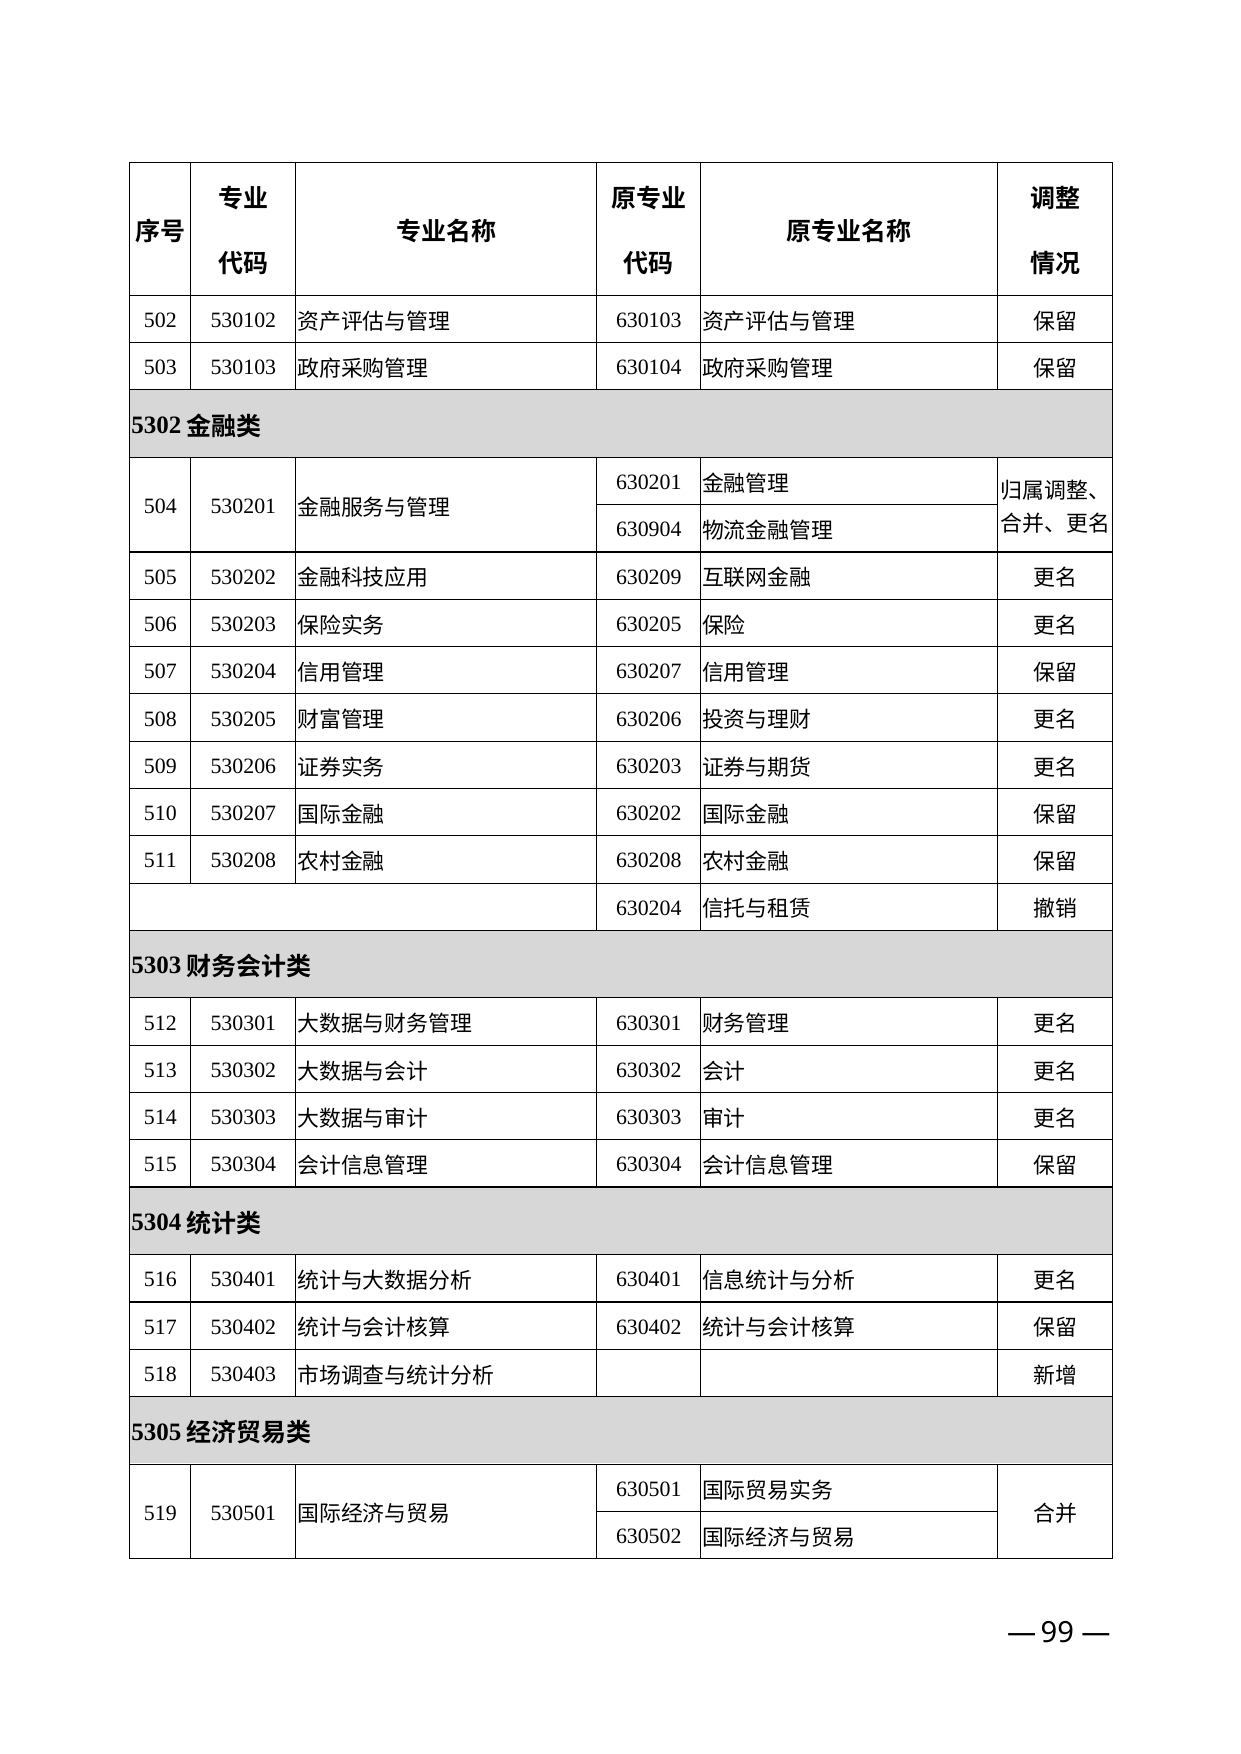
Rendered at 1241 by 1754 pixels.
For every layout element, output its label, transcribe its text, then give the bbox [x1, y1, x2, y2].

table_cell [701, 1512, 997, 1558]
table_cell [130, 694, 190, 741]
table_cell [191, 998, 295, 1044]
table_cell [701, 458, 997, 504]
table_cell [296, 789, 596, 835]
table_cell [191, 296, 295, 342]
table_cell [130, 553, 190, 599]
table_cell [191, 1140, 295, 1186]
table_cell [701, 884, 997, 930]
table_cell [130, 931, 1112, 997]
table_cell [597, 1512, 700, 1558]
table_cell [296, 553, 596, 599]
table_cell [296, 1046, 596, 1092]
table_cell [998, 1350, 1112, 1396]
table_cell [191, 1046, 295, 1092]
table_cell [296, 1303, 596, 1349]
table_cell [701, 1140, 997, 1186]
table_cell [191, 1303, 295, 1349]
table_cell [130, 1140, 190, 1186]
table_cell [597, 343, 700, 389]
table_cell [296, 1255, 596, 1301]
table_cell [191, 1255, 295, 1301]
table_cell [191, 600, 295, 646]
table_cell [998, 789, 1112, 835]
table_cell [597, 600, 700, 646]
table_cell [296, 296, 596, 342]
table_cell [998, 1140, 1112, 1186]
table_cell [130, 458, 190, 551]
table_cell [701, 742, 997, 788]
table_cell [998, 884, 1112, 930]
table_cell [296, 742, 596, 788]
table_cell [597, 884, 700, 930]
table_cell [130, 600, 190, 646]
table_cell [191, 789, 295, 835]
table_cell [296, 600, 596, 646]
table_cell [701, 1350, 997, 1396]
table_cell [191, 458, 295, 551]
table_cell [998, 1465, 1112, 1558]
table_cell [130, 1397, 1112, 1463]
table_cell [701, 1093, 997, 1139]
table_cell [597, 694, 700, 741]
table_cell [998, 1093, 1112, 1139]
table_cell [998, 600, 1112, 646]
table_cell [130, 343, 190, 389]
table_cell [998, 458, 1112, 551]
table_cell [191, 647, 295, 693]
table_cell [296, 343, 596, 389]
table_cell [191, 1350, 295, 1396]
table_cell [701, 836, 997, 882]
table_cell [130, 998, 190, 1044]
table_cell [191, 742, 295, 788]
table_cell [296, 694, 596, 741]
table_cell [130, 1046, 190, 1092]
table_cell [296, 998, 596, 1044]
table_header 专业 代码 [191, 163, 295, 294]
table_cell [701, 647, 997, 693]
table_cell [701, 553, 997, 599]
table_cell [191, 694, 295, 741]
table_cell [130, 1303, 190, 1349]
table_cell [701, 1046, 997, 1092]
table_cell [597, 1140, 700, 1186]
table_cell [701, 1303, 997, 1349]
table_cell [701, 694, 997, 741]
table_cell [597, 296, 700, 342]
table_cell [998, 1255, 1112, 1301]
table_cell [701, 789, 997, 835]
table_header 原专业名称 [701, 163, 997, 294]
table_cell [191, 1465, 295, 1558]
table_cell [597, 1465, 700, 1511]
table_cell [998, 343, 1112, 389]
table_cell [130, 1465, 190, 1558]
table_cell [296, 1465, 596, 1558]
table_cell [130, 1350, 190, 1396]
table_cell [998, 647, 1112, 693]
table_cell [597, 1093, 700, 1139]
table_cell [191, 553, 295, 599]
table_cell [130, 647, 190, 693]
table_header 调整 情况 [998, 163, 1112, 294]
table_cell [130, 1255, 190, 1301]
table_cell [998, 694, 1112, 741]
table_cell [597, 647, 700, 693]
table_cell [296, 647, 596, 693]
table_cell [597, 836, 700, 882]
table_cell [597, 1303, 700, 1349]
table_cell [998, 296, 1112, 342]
table_header 专业名称 [296, 163, 596, 294]
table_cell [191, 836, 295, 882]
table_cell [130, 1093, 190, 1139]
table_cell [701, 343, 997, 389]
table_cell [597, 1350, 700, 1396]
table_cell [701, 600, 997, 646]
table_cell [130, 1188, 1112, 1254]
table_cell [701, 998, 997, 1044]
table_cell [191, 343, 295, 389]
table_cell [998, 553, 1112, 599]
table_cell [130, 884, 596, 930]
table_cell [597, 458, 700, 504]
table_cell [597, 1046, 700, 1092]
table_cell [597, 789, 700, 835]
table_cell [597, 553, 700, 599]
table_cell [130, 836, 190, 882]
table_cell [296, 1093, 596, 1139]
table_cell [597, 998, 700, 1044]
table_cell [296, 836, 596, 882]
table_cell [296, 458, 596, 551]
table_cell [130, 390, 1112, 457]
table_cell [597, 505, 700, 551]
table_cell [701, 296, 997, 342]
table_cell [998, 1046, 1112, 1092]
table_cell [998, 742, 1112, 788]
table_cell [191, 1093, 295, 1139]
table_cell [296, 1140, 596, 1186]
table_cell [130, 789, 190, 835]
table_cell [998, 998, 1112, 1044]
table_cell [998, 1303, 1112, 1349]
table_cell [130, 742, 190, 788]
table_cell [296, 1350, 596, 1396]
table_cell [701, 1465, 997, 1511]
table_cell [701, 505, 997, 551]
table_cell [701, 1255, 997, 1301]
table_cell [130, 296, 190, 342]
table_header 原专业 代码 [597, 163, 700, 294]
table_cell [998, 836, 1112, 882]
table_header 序号 [130, 163, 190, 294]
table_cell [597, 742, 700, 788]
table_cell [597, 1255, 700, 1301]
